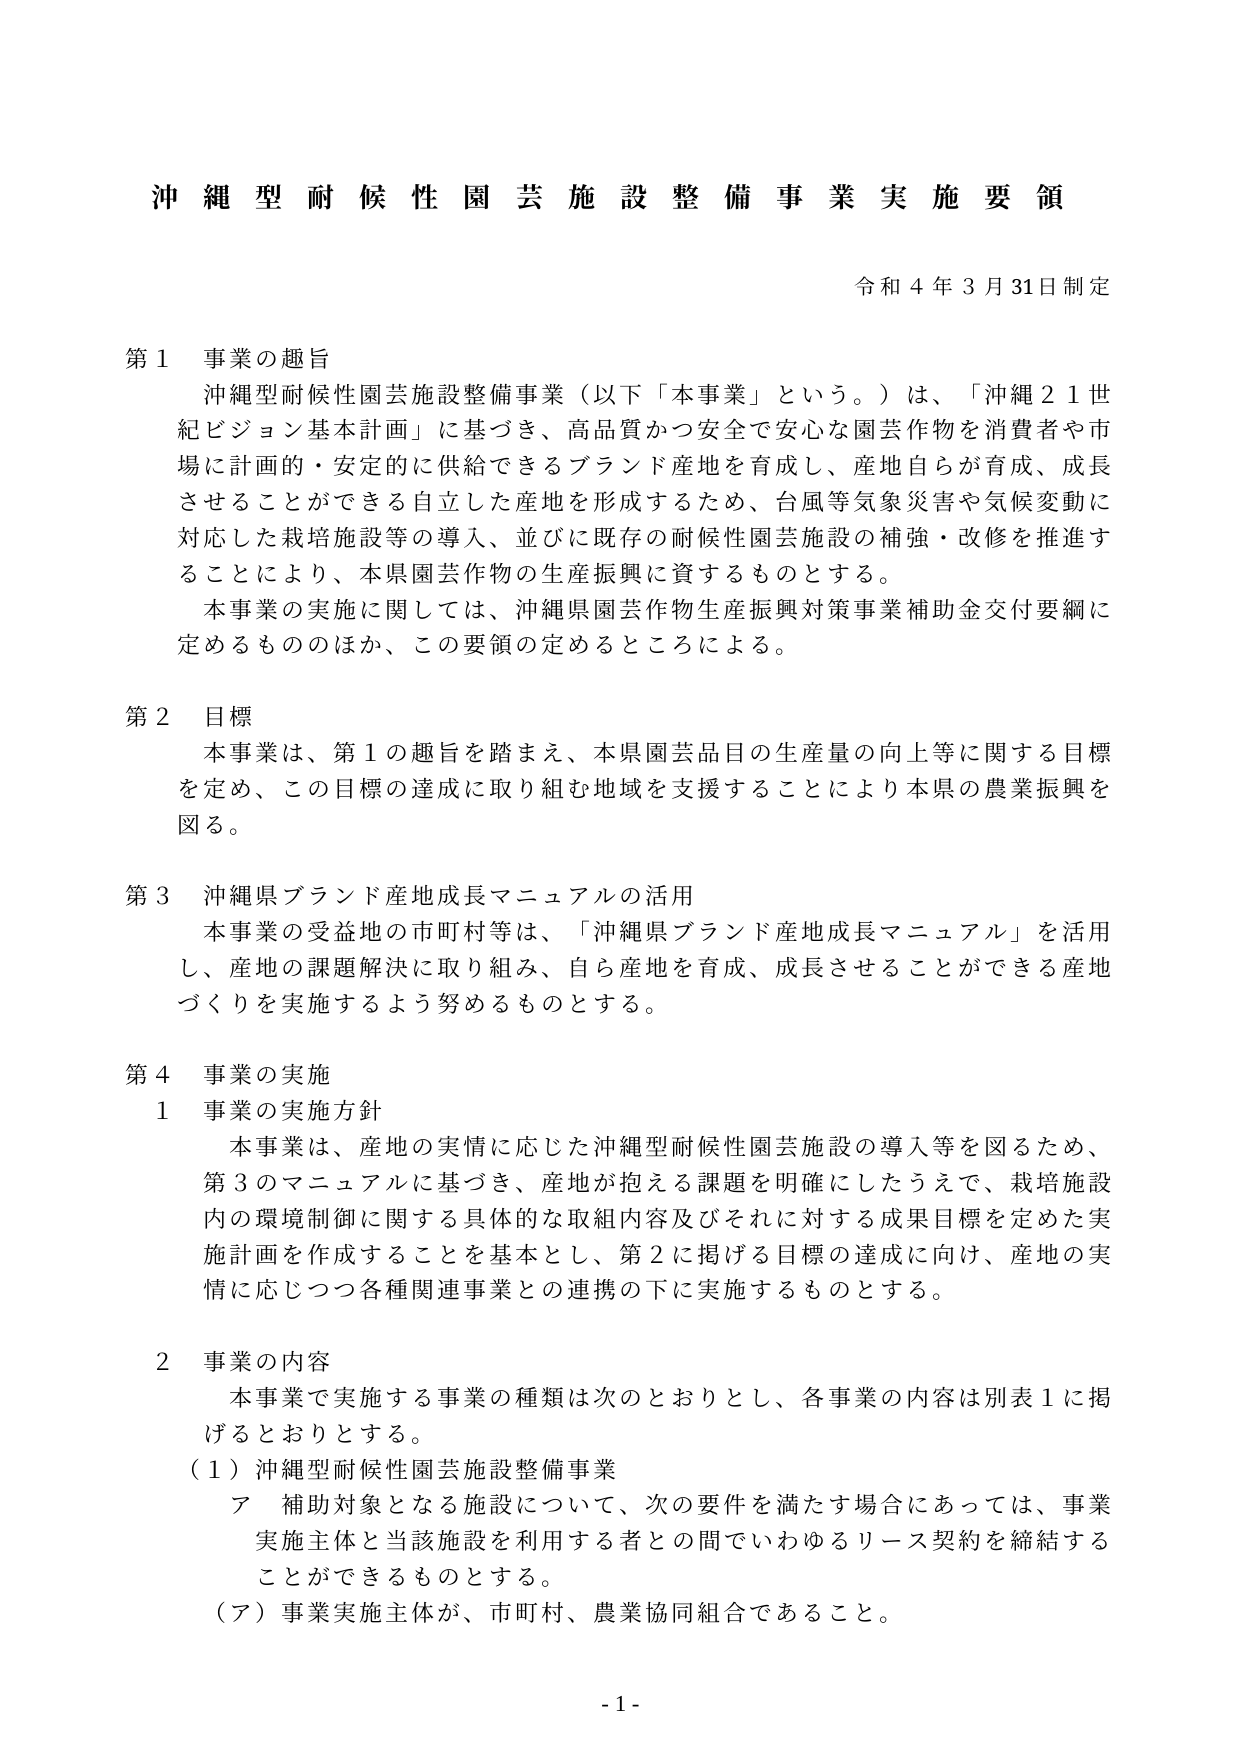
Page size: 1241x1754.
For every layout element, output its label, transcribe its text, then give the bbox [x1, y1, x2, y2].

text 第４ 事業の実施 [125, 1056, 1115, 1092]
text 第３ 沖縄県ブランド産地成長マニュアルの活用 [125, 877, 1115, 913]
text 本事業は、産地の実情に応じた沖縄型耐候性園芸施設の導入等を図るため、第３のマニュアルに基づき、産地が抱える課題を明確にしたうえで、栽培施設内の環境制御に関する具体的な取組内容及びそれに対する成果目標を定めた実施計画を作成することを基本とし、第２に掲げる目標の達成に向け、産地の実情に応じつつ各種関連事業との連携の下に実施するものとする。 [177, 1128, 1115, 1307]
text 本事業は、第１の趣旨を踏まえ、本県園芸品目の生産量の向上等に関する目標を定め、この目標の達成に取り組む地域を支援することにより本県の農業振興を図る。 [151, 734, 1115, 841]
text （１）沖縄型耐候性園芸施設整備事業 [125, 1450, 1115, 1486]
text １ 事業の実施方針 [125, 1092, 1115, 1128]
text 本事業で実施する事業の種類は次のとおりとし、各事業の内容は別表１に掲げるとおりとする。 [177, 1379, 1115, 1450]
text 第１ 事業の趣旨 [125, 339, 1115, 375]
text （ア）事業実施主体が、市町村、農業協同組合であること。 [125, 1594, 1115, 1629]
text ア 補助対象となる施設について、次の要件を満たす場合にあっては、事業実施主体と当該施設を利用する者との間でいわゆるリース契約を締結することができるものとする。 [203, 1486, 1115, 1594]
text 令和４年３月31日制定 [125, 268, 1115, 304]
text ２ 事業の内容 [125, 1343, 1115, 1379]
text 第２ 目標 [125, 698, 1115, 734]
text 本事業の実施に関しては、沖縄県園芸作物生産振興対策事業補助金交付要綱に定めるもののほか、この要領の定めるところによる。 [151, 590, 1115, 662]
text 本事業の受益地の市町村等は、「沖縄県ブランド産地成長マニュアル」を活用し、産地の課題解決に取り組み、自ら産地を育成、成長させることができる産地づくりを実施するよう努めるものとする。 [151, 913, 1115, 1020]
text 沖縄型耐候性園芸施設整備事業実施要領 [125, 160, 1115, 232]
text 沖縄型耐候性園芸施設整備事業（以下「本事業」という。）は、「沖縄２１世紀ビジョン基本計画」に基づき、高品質かつ安全で安心な園芸作物を消費者や市場に計画的・安定的に供給できるブランド産地を育成し、産地自らが育成、成長させることができる自立した産地を形成するため、台風等気象災害や気候変動に対応した栽培施設等の導入、並びに既存の耐候性園芸施設の補強・改修を推進することにより、本県園芸作物の生産振興に資するものとする。 [151, 375, 1115, 590]
